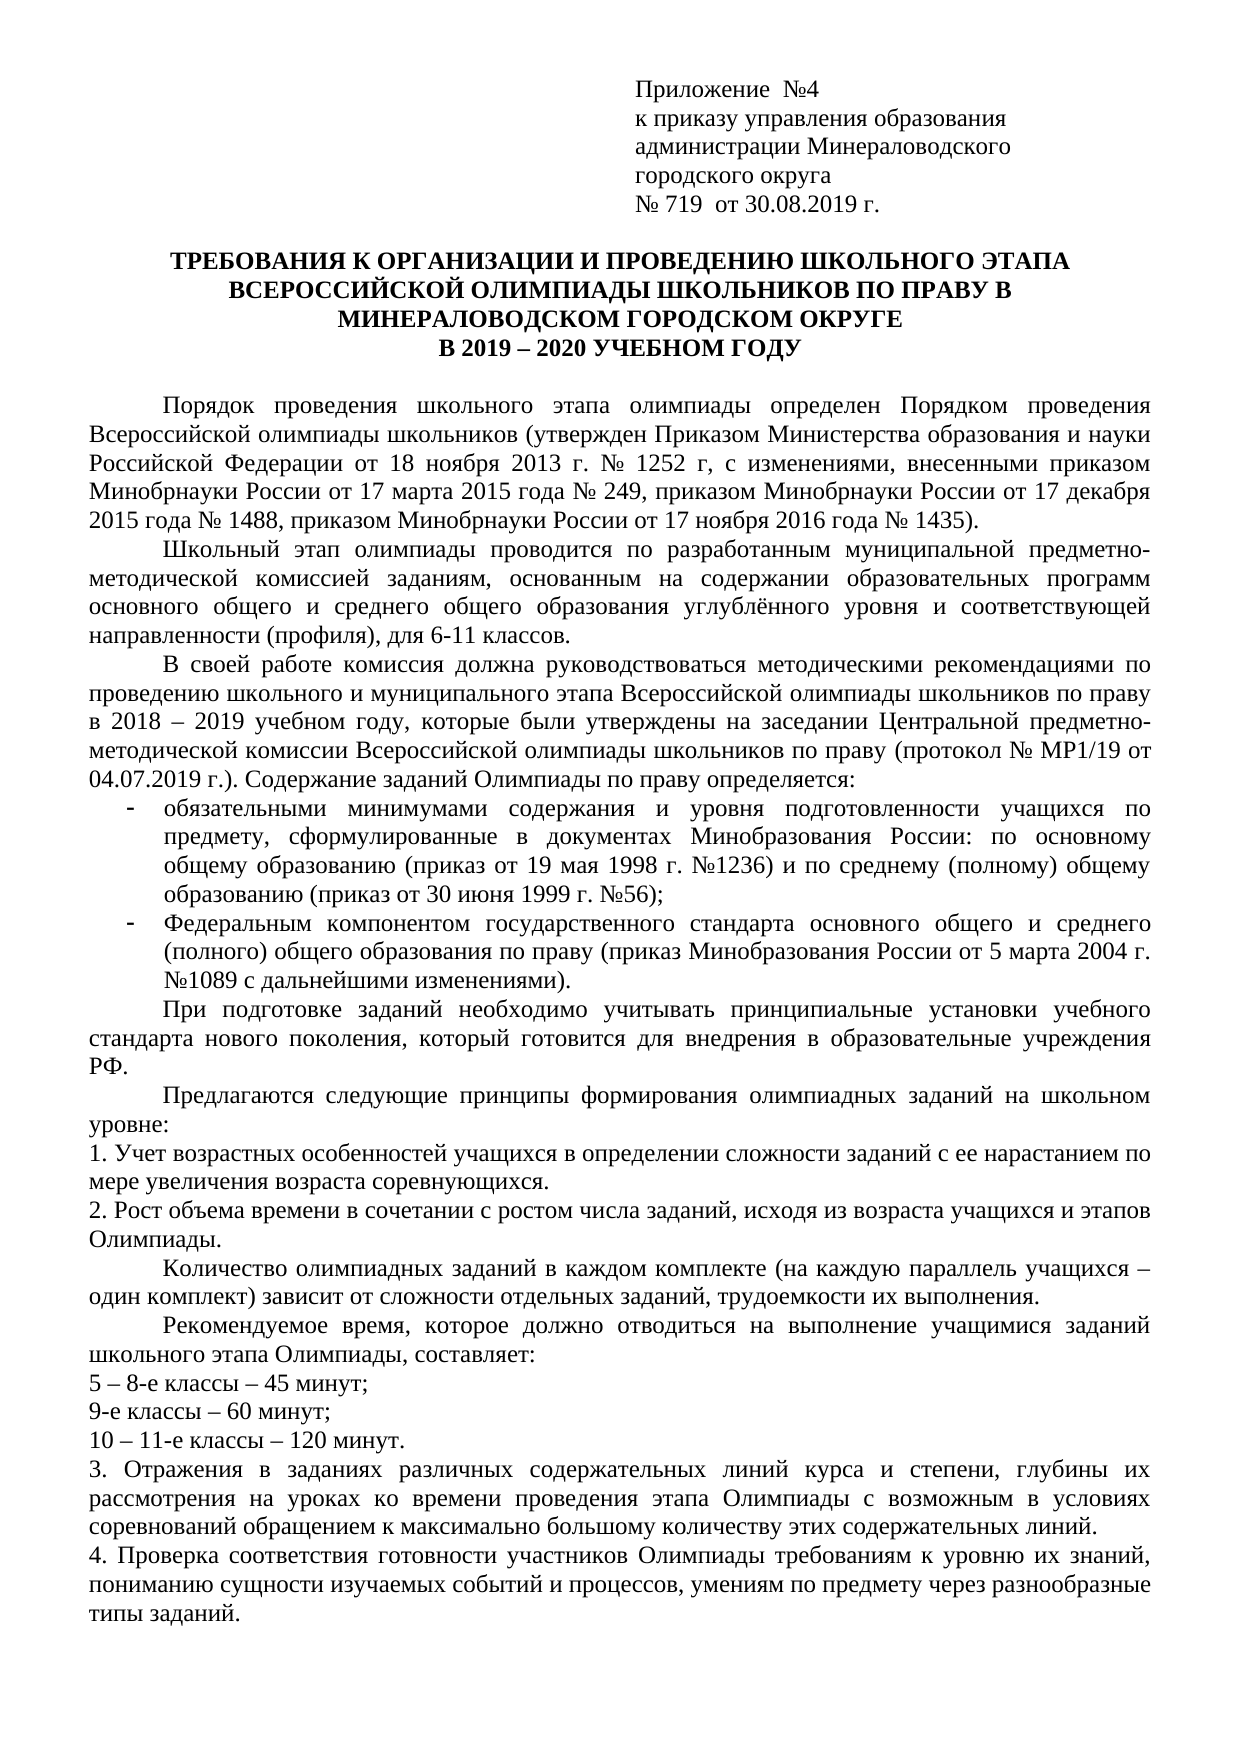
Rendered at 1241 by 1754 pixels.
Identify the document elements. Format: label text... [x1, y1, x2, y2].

text к приказу управления образования [635, 103, 1152, 131]
text ТРЕБОВАНИЯ К ОРГАНИЗАЦИИ И ПРОВЕДЕНИЮ ШКОЛЬНОГО ЭТАПА ВСЕРОССИЙСКОЙ ОЛИМПИАДЫ ШКОЛЬНИКОВ ПО ПРАВУ В МИНЕРАЛОВОДСКОМ ГОРОДСКОМ ОКРУГЕ [89, 246, 1152, 333]
text В 2019 – 2020 УЧЕБНОМ ГОДУ [89, 333, 1152, 361]
text городского округа [635, 160, 1152, 189]
text Предлагаются следующие принципы формирования олимпиадных заданий на школьном уровне: [89, 1080, 1152, 1138]
text Количество олимпиадных заданий в каждом комплекте (на каждую параллель учащихся – один комплект) зависит от сложности отдельных заданий, трудоемкости их выполнения. [89, 1253, 1152, 1310]
text 2. Рост объема времени в сочетании с ростом числа заданий, исходя из возраста учащихся и этапов Олимпиады. [89, 1195, 1152, 1253]
text Рекомендуемое время, которое должно отводиться на выполнение учащимися заданий школьного этапа Олимпиады, составляет: [89, 1310, 1152, 1368]
text № 719 от 30.08.2019 г. [635, 189, 1152, 218]
list Федеральным компонентом государственного стандарта основного общего и среднего (полного) общего образования по праву (приказ Минобразования России от 5 марта 2004 г. №1089 с дальнейшими изменениями). [126, 908, 1152, 994]
text 1. Учет возрастных особенностей учащихся в определении сложности заданий с ее нарастанием по мере увеличения возраста соревнующихся. [89, 1138, 1152, 1195]
text При подготовке заданий необходимо учитывать принципиальные установки учебного стандарта нового поколения, который готовится для внедрения в образовательные учреждения РФ. [89, 994, 1152, 1080]
text Школьный этап олимпиады проводится по разработанным муниципальной предметно-методической комиссией заданиям, основанным на содержании образовательных программ основного общего и среднего общего образования углублённого уровня и соответствующей направленности (профиля), для 6-11 классов. [89, 534, 1152, 649]
text Приложение №4 [635, 74, 1152, 103]
text В своей работе комиссия должна руководствоваться методическими рекомендациями по проведению школьного и муниципального этапа Всероссийской олимпиады школьников по праву в 2018 – 2019 учебном году, которые были утверждены на заседании Центральной предметно-методической комиссии Всероссийской олимпиады школьников по праву (протокол № МР1/19 от 04.07.2019 г.). Содержание заданий Олимпиады по праву определяется: [89, 649, 1152, 793]
text Порядок проведения школьного этапа олимпиады определен Порядком проведения Всероссийской олимпиады школьников (утвержден Приказом Министерства образования и науки Российской Федерации от 18 ноября 2013 г. № 1252 г, с изменениями, внесенными приказом Минобрнауки России от 17 марта 2015 года № 249, приказом Минобрнауки России от 17 декабря 2015 года № 1488, приказом Минобрнауки России от 17 ноября 2016 года № 1435). [89, 390, 1152, 534]
text 5 – 8-е классы – 45 минут; [89, 1368, 1152, 1396]
text 10 – 11-е классы – 120 минут. [89, 1425, 1152, 1454]
text 3. Отражения в заданиях различных содержательных линий курса и степени, глубины их рассмотрения на уроках ко времени проведения этапа Олимпиады с возможным в условиях соревнований обращением к максимально большому количеству этих содержательных линий. [89, 1454, 1152, 1540]
text 9-е классы – 60 минут; [89, 1396, 1152, 1425]
text 4. Проверка соответствия готовности участников Олимпиады требованиям к уровню их знаний, пониманию сущности изучаемых событий и процессов, умениям по предмету через разнообразные типы заданий. [89, 1540, 1152, 1626]
list обязательными минимумами содержания и уровня подготовленности учащихся по предмету, сформулированные в документах Минобразования России: по основному общему образованию (приказ от 19 мая 1998 г. №1236) и по среднему (полному) общему образованию (приказ от 30 июня 1999 г. №56); [126, 793, 1152, 908]
text администрации Минераловодского [635, 131, 1152, 160]
